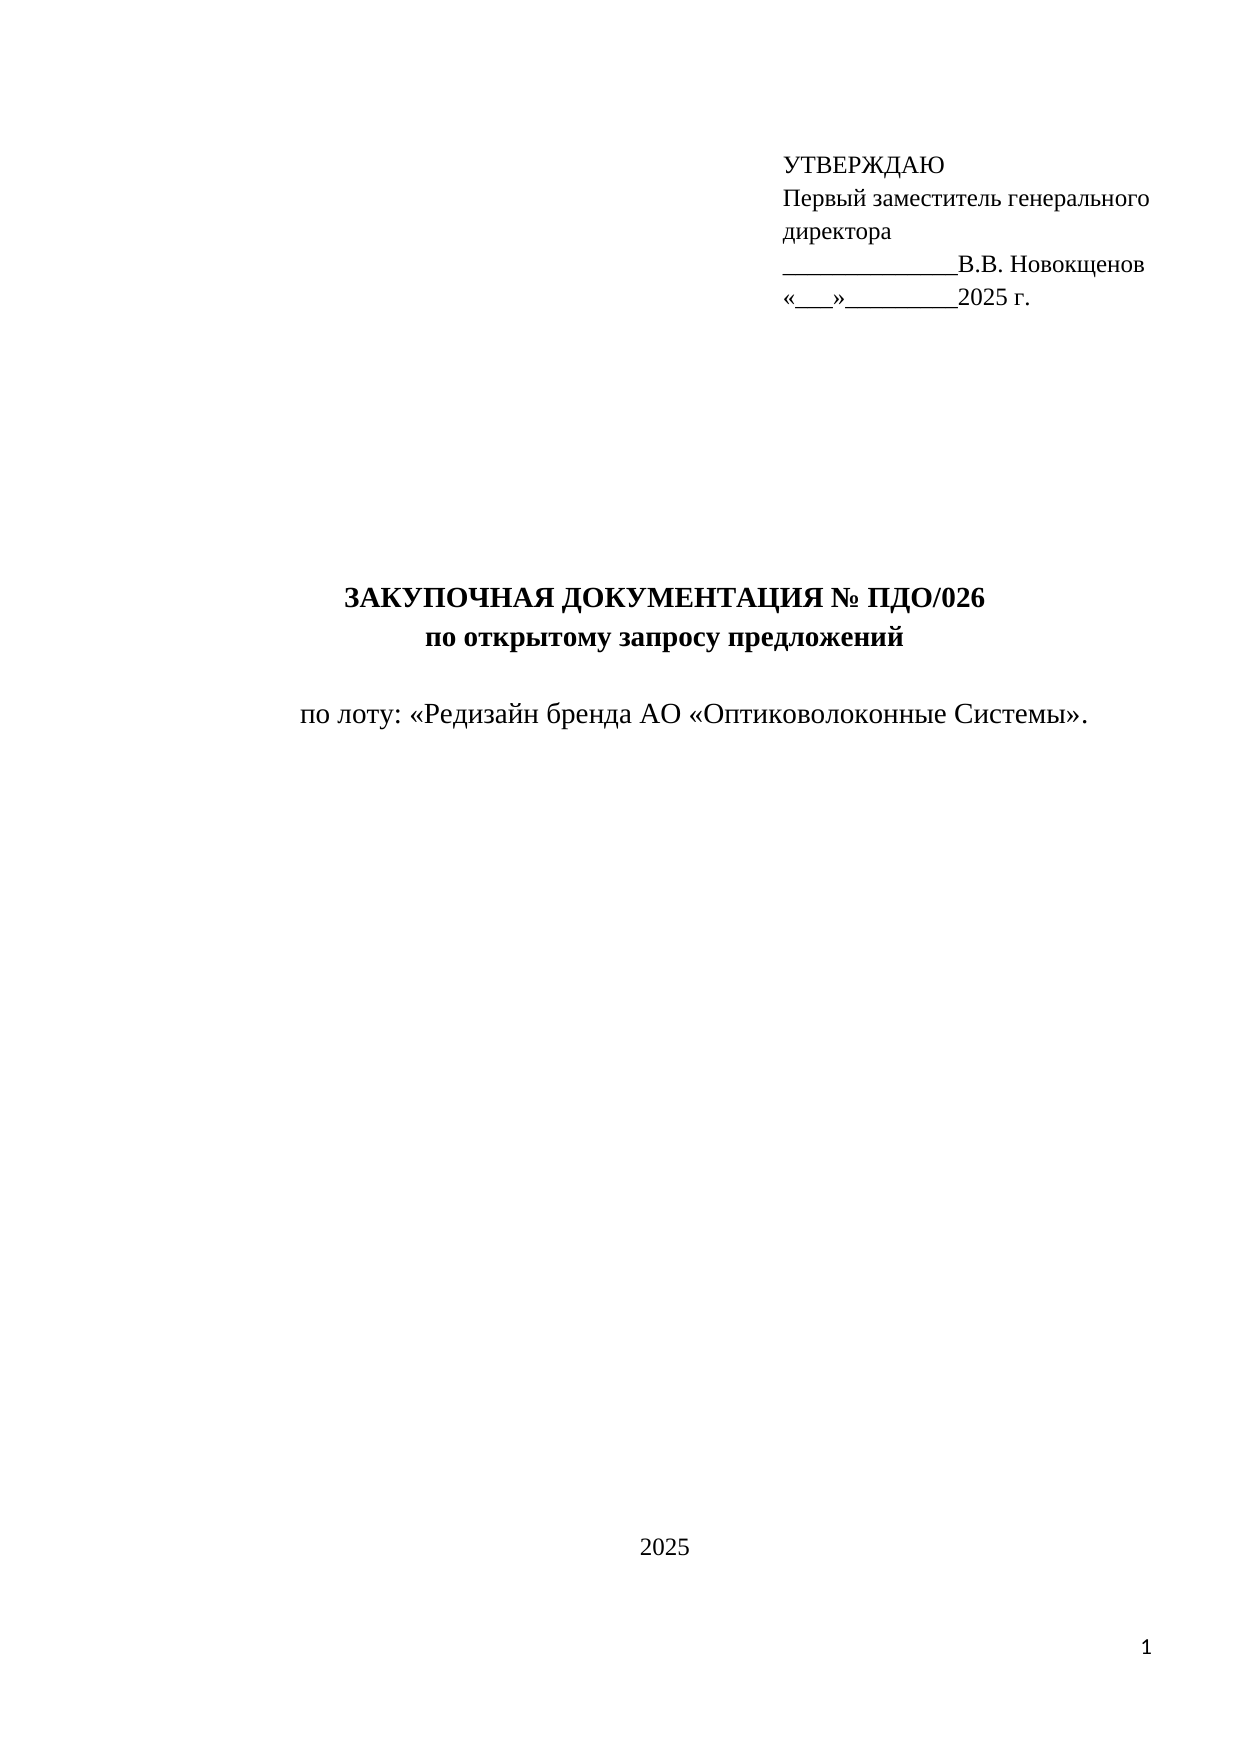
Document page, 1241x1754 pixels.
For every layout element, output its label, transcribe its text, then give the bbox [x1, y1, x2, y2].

text Первый заместитель генерального директора [783, 183, 1152, 245]
text по открытому запросу предложений [177, 619, 1152, 652]
text по лоту: «Редизайн бренда АО «Оптиковолоконные Системы». [236, 696, 1152, 729]
text ______________В.В. Новокщенов [783, 249, 1152, 278]
text УТВЕРЖДАЮ [783, 150, 1152, 179]
text «___»_________2025 г. [783, 282, 1152, 311]
text 2025 [177, 1532, 1152, 1560]
text ЗАКУПОЧНАЯ ДОКУМЕНТАЦИЯ № ПДО/026 [177, 580, 1152, 614]
